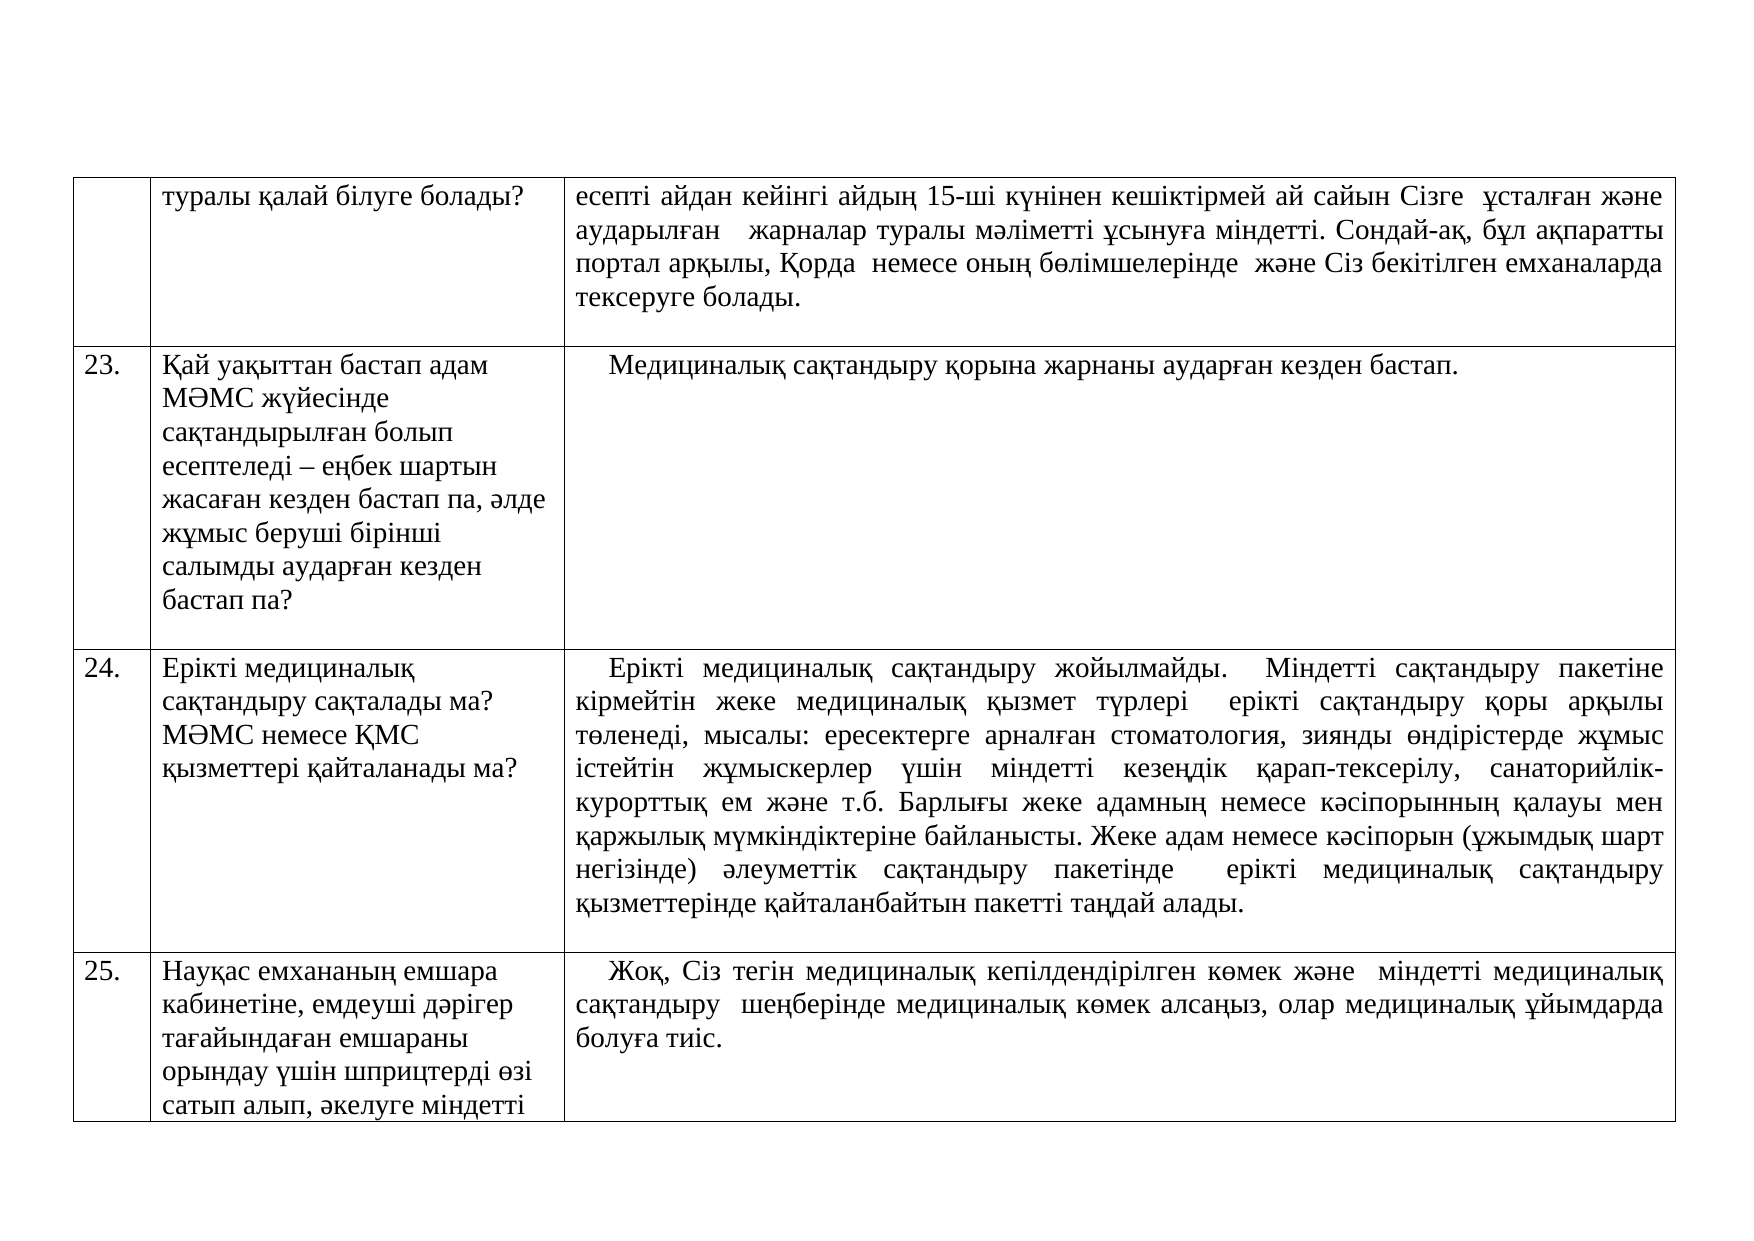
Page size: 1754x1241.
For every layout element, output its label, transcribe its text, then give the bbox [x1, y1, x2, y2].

table_cell Ерікті медициналық сақтандыру жойылмайды. Міндетті сақтандыру пакетіне кірмейтін жеке медициналық қызмет түрлері ерікті сақтандыру қоры арқылы төленеді, мысалы: ересектерге арналған стоматология, зиянды өндірістерде жұмыс істейтін жұмыскерлер үшін міндетті кезеңдік қарап-тексерілу, санаторийлік-курорттық ем және т.б. Барлығы жеке адамның немесе кәсіпорынның қалауы мен қаржылық мүмкіндіктеріне байланысты. Жеке адам немесе кәсіпорын (ұжымдық шарт негізінде) әлеуметтік сақтандыру пакетінде ерікті медициналық сақтандыру қызметтерінде қайталанбайтын пакетті таңдай алады. [565, 650, 1675, 952]
table_cell [74, 650, 150, 952]
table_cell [151, 178, 564, 346]
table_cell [565, 178, 1675, 346]
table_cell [151, 953, 564, 1121]
table_cell Медициналық сақтандыру қорына жарнаны аударған кезден бастап. [565, 347, 1675, 649]
table_cell Қай уақыттан бастап адам МӘМС жүйесінде сақтандырылған болып есептеледі – еңбек шартын жасаған кезден бастап па, әлде жұмыс беруші бірінші салымды аударған кезден бастап па? [151, 347, 564, 649]
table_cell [565, 953, 1675, 1121]
table_cell [74, 953, 150, 1121]
table_cell Ерікті медициналық сақтандыру сақталады ма? МӘМС немесе ҚМС қызметтері қайталанады ма? [151, 650, 564, 952]
table_cell [74, 347, 150, 649]
table_cell [74, 178, 150, 346]
